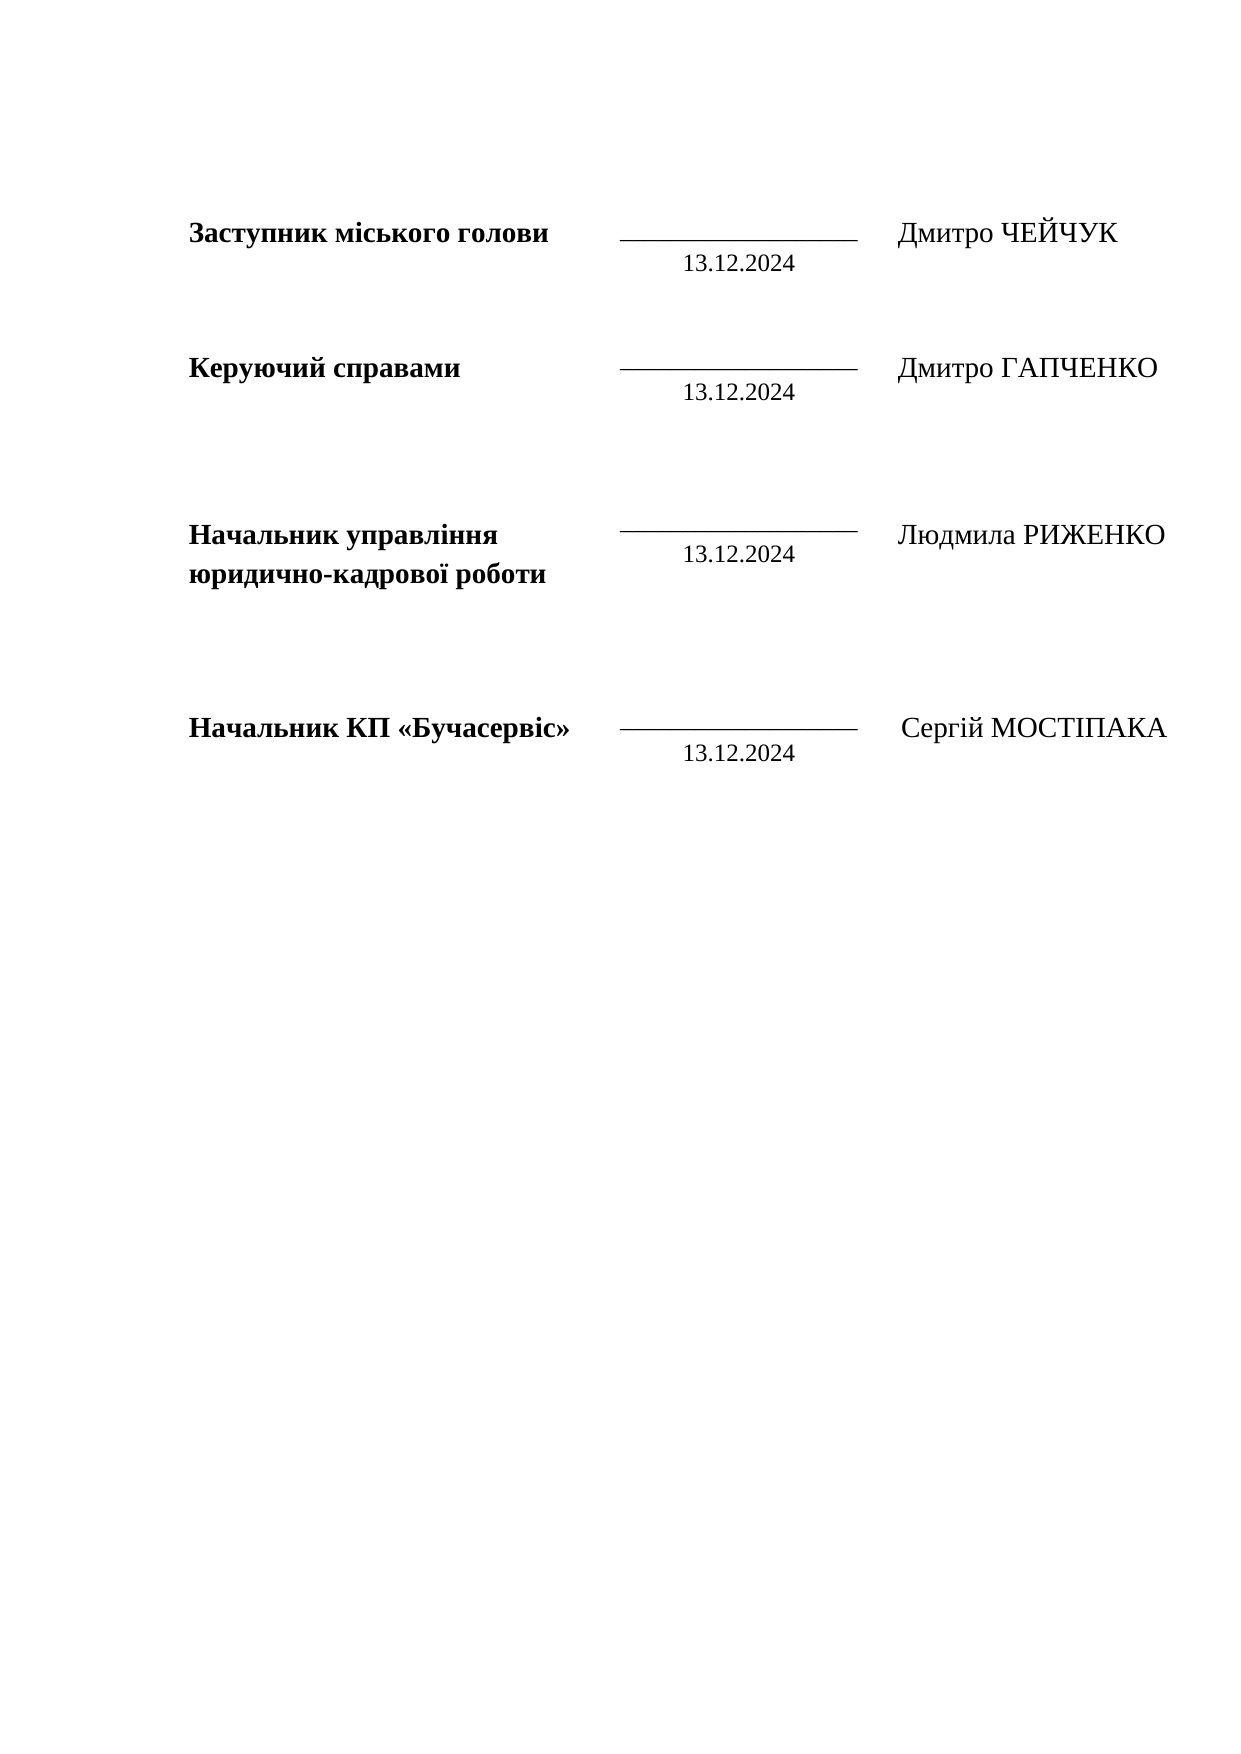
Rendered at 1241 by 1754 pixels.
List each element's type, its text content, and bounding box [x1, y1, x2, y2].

table_cell Дмитро ГАПЧЕНКО [886, 311, 1182, 440]
table_cell ___________________ 13.12.2024 [591, 672, 886, 826]
table_cell Начальник КП «Бучасервіс» [177, 672, 591, 826]
table_cell ___________________ 13.12.2024 [591, 311, 886, 440]
table_cell Керуючий справами [177, 311, 591, 440]
table_cell Людмила РИЖЕНКО [886, 440, 1182, 672]
table_header Заступник міського голови [177, 215, 591, 311]
table_cell Сергій МОСТІПАКА [886, 672, 1182, 826]
table_cell ___________________ 13.12.2024 [591, 440, 886, 672]
table_header ___________________ 13.12.2024 [591, 215, 886, 311]
table_cell Начальник управління юридично-кадрової роботи [177, 440, 591, 672]
table_header Дмитро ЧЕЙЧУК [886, 215, 1182, 311]
